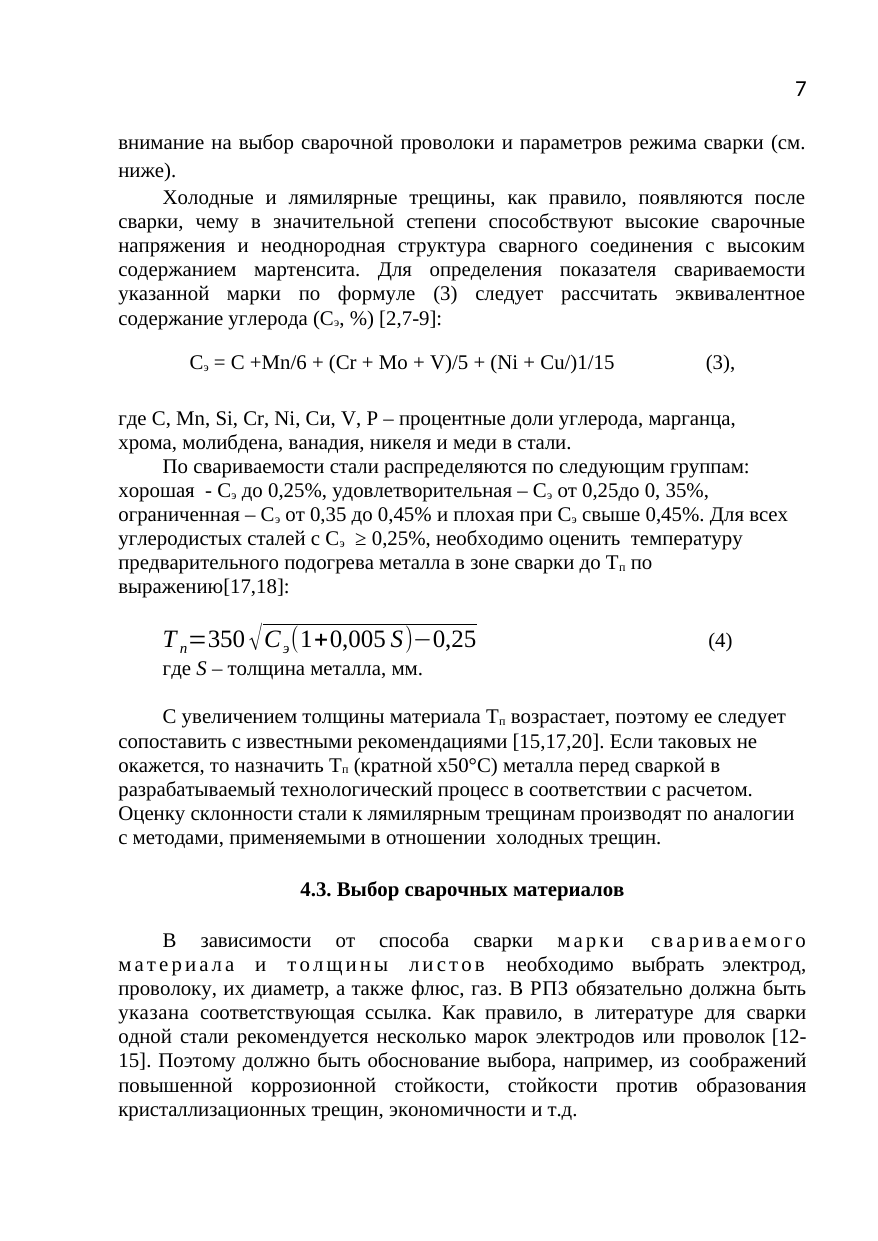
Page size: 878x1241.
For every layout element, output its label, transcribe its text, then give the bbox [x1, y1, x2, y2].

text По свариваемости стали распределяются по следующим группам: хорошая - Сэ до 0,25%, удовлетворительная – Сэ от 0,25до 0, 35%, ограниченная – Сэ от 0,35 до 0,45% и плохая при Сэ свыше 0,45%. Для всех углеродистых сталей с Сэ ≥ 0,25%, необходимо оценить температуру предварительного подогрева металла в зоне сварки до Тп по выражению[17,18]: [118, 454, 806, 598]
text 4.3. Выбор сварочных материалов [118, 876, 806, 901]
text Сэ = С +Mn/6 + (Сr + Mo + V)/5 + (Ni + Cu/)1/15 (3), [118, 350, 806, 374]
text В зависимости от способа сварки марки свариваемого материала и толщины листов необходимо выбрать электрод, проволоку, их диаметр, а также флюс, газ. В РПЗ обязательно должна быть указана соответствующая ссылка. Как правило, в литературе для сварки одной стали рекомендуется несколько марок электродов или проволок [12-15]. Поэтому должно быть обоснование выбора, например, из соображений повышенной коррозионной стойкости, стойкости против образования кристаллизационных трещин, экономичности и т.д. [118, 928, 806, 1121]
text С увеличением толщины материала Тп возрастает, поэтому ее следует сопоставить с известными рекомендациями [15,17,20]. Если таковых не окажется, то назначить Тп (кратной х50°С) металла перед сваркой в разрабатываемый технологический процесс в соответствии с расчетом. Оценку склонности стали к лямилярным трещинам производят по аналогии с методами, применяемыми в отношении холодных трещин. [118, 704, 806, 849]
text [118, 130, 806, 182]
text где S – толщина металла, мм. [118, 656, 806, 680]
text где С, Mn, Si, Cr, Ni, Си, V, Р – процентные доли углерода, марганца, хрома, молибдена, ванадия, никеля и меди в стали. [118, 406, 806, 454]
list Холодные и лямилярные трещины, как правило, появляются после сварки, чему в значительной степени способствуют высокие сварочные напряжения и неоднородная структура сварного соединения с высоким содержанием мартенсита. Для определения показателя свариваемости указанной марки по формуле (3) следует рассчитать эквивалентное содержание углерода (Сэ, %) [2,7-9]: [118, 185, 806, 329]
text (4) [118, 622, 806, 656]
